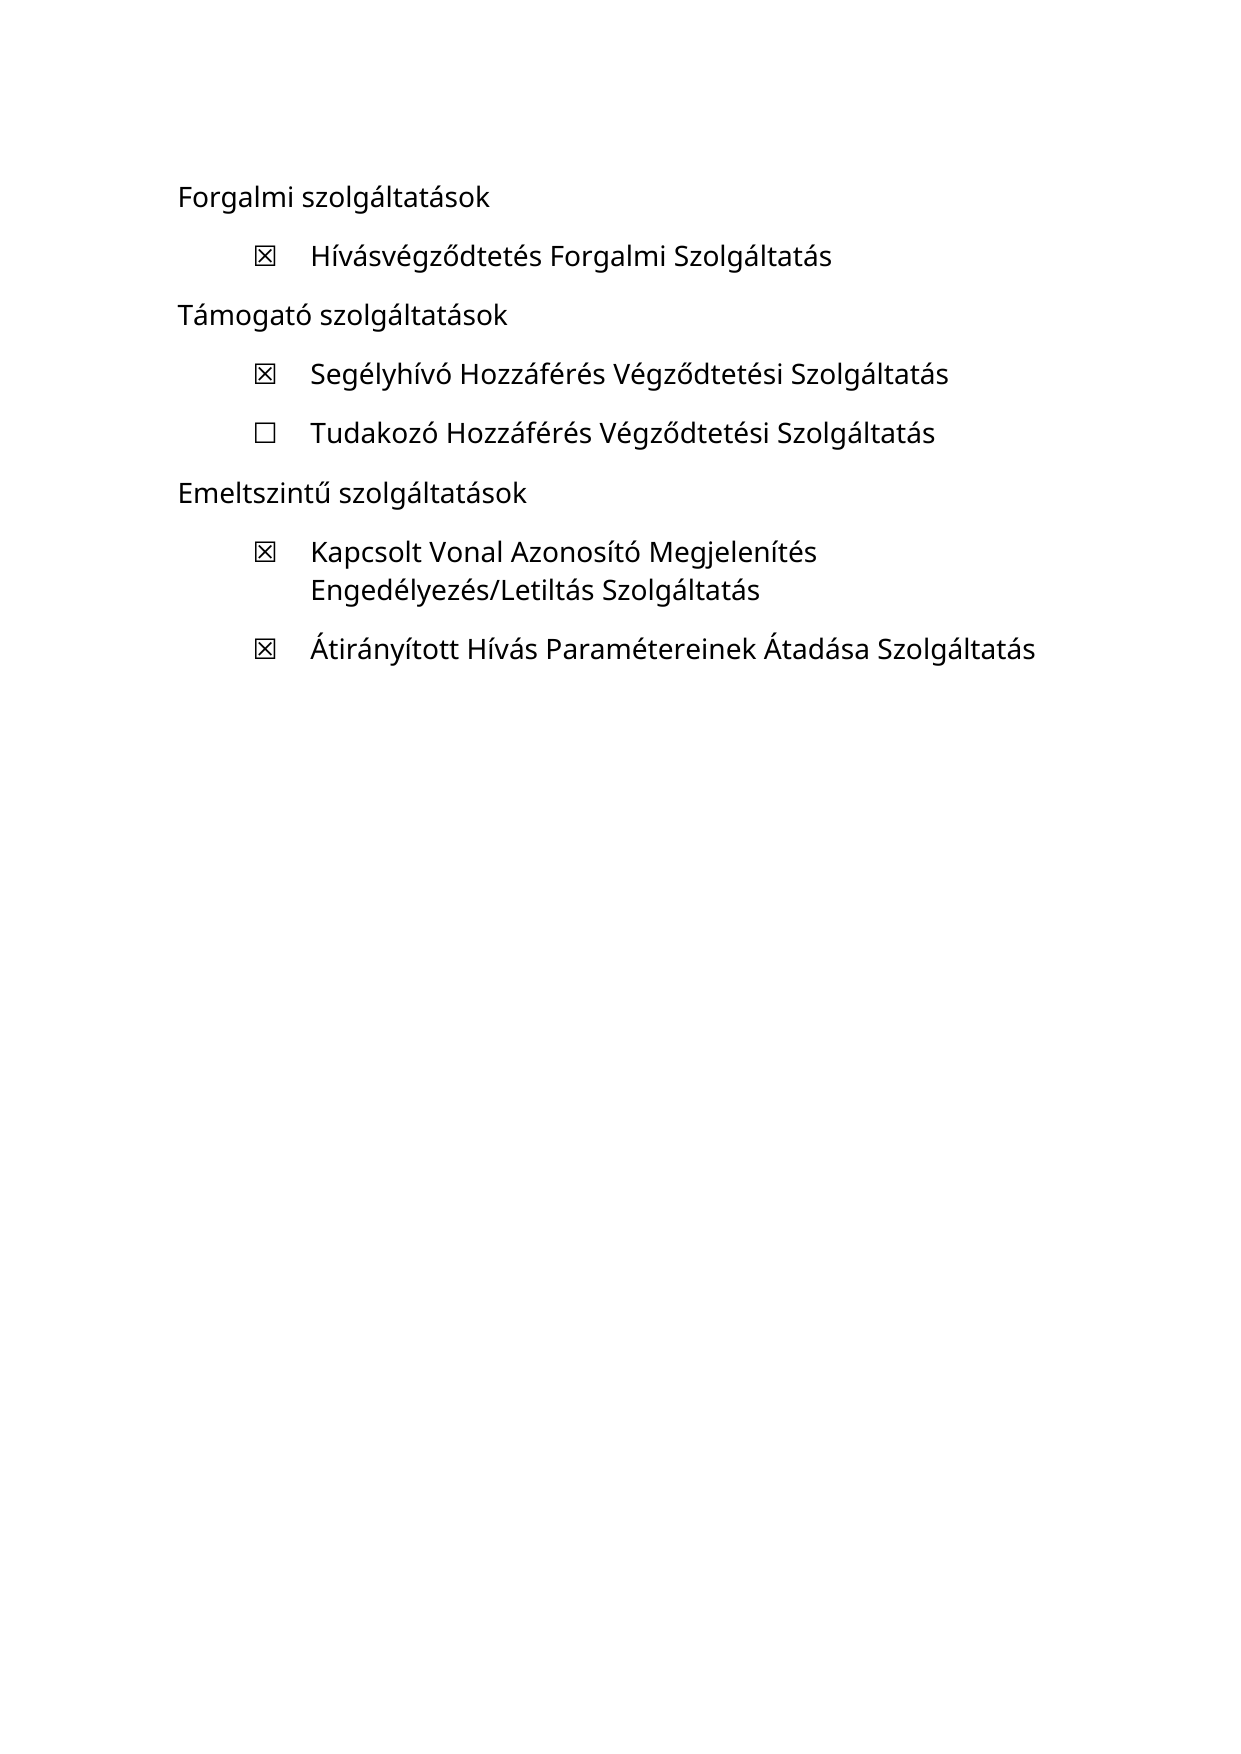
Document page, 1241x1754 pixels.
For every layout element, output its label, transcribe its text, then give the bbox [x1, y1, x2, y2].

text Kapcsolt Vonal Azonosító Megjelenítés Engedélyezés/Letiltás Szolgáltatás [252, 532, 1092, 609]
text Segélyhívó Hozzáférés Végződtetési Szolgáltatás [252, 355, 1092, 393]
text Forgalmi szolgáltatások [177, 177, 1092, 216]
text Tudakozó Hozzáférés Végződtetési Szolgáltatás [252, 414, 1092, 452]
text Támogató szolgáltatások [177, 296, 1092, 334]
text Hívásvégződtetés Forgalmi Szolgáltatás [252, 236, 1092, 275]
text Emeltszintű szolgáltatások [177, 473, 1092, 511]
text Átirányított Hívás Paramétereinek Átadása Szolgáltatás [252, 630, 1092, 668]
